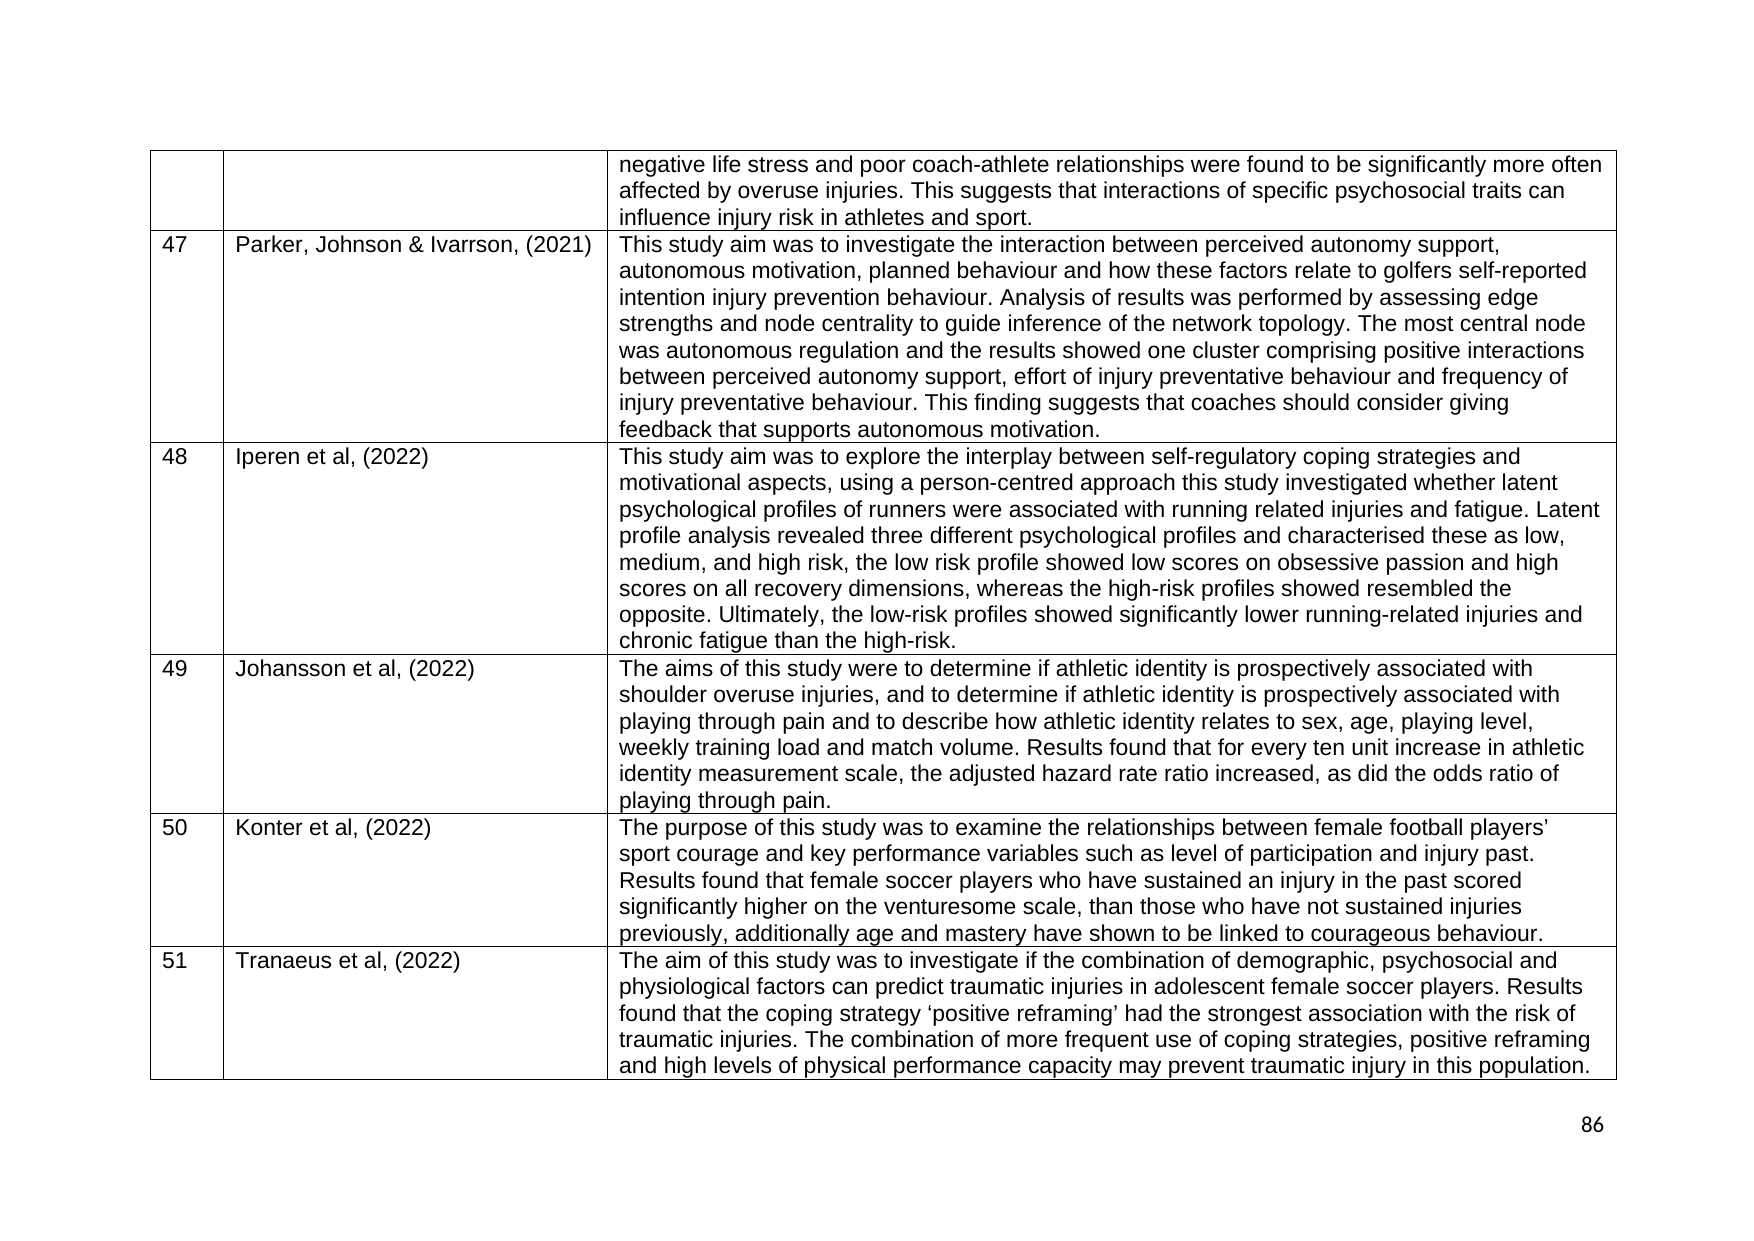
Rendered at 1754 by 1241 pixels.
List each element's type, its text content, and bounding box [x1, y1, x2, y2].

table_cell This study aim was to explore the interplay between self-regulatory coping strategies and motivational aspects, using a person-centred approach this study investigated whether latent psychological profiles of runners were associated with running related injuries and fatigue. Latent profile analysis revealed three different psychological profiles and characterised these as low, medium, and high risk, the low risk profile showed low scores on obsessive passion and high scores on all recovery dimensions, whereas the high-risk profiles showed resembled the opposite. Ultimately, the low-risk profiles showed significantly lower running-related injuries and chronic fatigue than the high-risk. [608, 443, 1616, 654]
table_cell 51 [151, 947, 223, 1079]
table_cell The aim of this study was to investigate if the combination of demographic, psychosocial and physiological factors can predict traumatic injuries in adolescent female soccer players. Results found that the coping strategy ‘positive reframing’ had the strongest association with the risk of traumatic injuries. The combination of more frequent use of coping strategies, positive reframing and high levels of physical performance capacity may prevent traumatic injury in this population. [608, 947, 1616, 1079]
table_cell 46 [151, 151, 223, 230]
table_cell 48 [151, 443, 223, 654]
table_cell Johansson et al, (2022) [224, 655, 607, 813]
table_cell The aims of this study were to determine if athletic identity is prospectively associated with shoulder overuse injuries, and to determine if athletic identity is prospectively associated with playing through pain and to describe how athletic identity relates to sex, age, playing level, weekly training load and match volume. Results found that for every ten unit increase in athletic identity measurement scale, the adjusted hazard rate ratio increased, as did the odds ratio of playing through pain. [608, 655, 1616, 813]
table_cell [608, 151, 1616, 230]
table_cell The purpose of this study was to examine the relationships between female football players’ sport courage and key performance variables such as level of participation and injury past. Results found that female soccer players who have sustained an injury in the past scored significantly higher on the venturesome scale, than those who have not sustained injuries previously, additionally age and mastery have shown to be linked to courageous behaviour. [608, 814, 1616, 946]
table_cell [224, 151, 607, 230]
table_cell 50 [151, 814, 223, 946]
table_cell Tranaeus et al, (2022) [224, 947, 607, 1079]
table_cell Iperen et al, (2022) [224, 443, 607, 654]
table_cell This study aim was to investigate the interaction between perceived autonomy support, autonomous motivation, planned behaviour and how these factors relate to golfers self-reported intention injury prevention behaviour. Analysis of results was performed by assessing edge strengths and node centrality to guide inference of the network topology. The most central node was autonomous regulation and the results showed one cluster comprising positive interactions between perceived autonomy support, effort of injury preventative behaviour and frequency of injury preventative behaviour. This finding suggests that coaches should consider giving feedback that supports autonomous motivation. [608, 231, 1616, 442]
table_cell Parker, Johnson & Ivarrson, (2021) [224, 231, 607, 442]
table_cell Konter et al, (2022) [224, 814, 607, 946]
table_cell 47 [151, 231, 223, 442]
table_cell 49 [151, 655, 223, 813]
